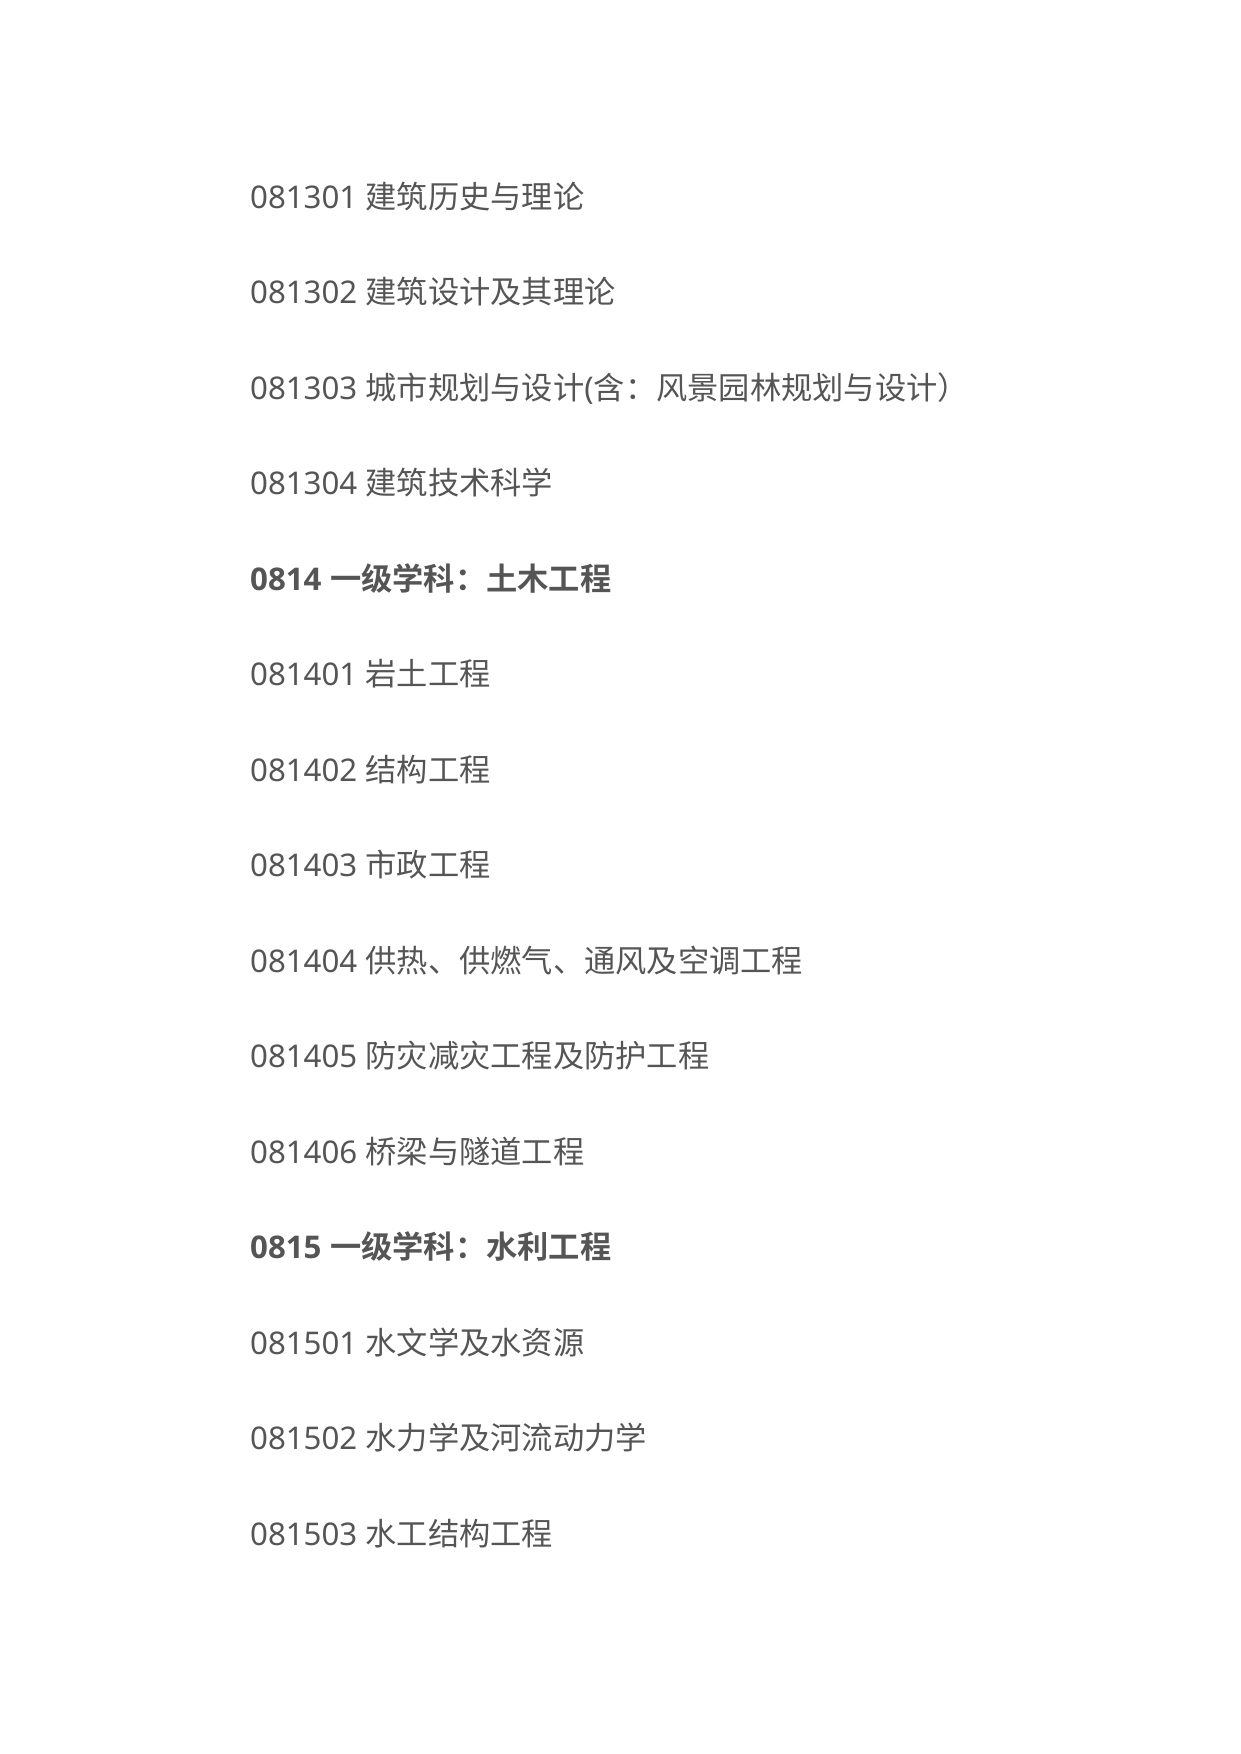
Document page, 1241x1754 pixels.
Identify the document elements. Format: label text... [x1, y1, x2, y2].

text 081302 建筑设计及其理论 [187, 257, 1053, 322]
text 081502 水力学及河流动力学 [187, 1404, 1053, 1469]
text 081406 桥梁与隧道工程 [187, 1117, 1053, 1182]
text 081303 城市规划与设计(含：风景园林规划与设计） [187, 353, 1053, 418]
text 0815 一级学科：水利工程 [187, 1213, 1053, 1278]
text 081403 市政工程 [187, 831, 1053, 896]
text 0814 一级学科：土木工程 [187, 544, 1053, 609]
text 081501 水文学及水资源 [187, 1308, 1053, 1373]
text 081405 防灾减灾工程及防护工程 [187, 1022, 1053, 1087]
text 081404 供热、供燃气、通风及空调工程 [187, 926, 1053, 991]
text 081402 结构工程 [187, 735, 1053, 800]
text 081401 岩土工程 [187, 639, 1053, 704]
text 081304 建筑技术科学 [187, 448, 1053, 513]
text 081301 建筑历史与理论 [187, 162, 1053, 227]
text 081503 水工结构工程 [187, 1499, 1053, 1564]
